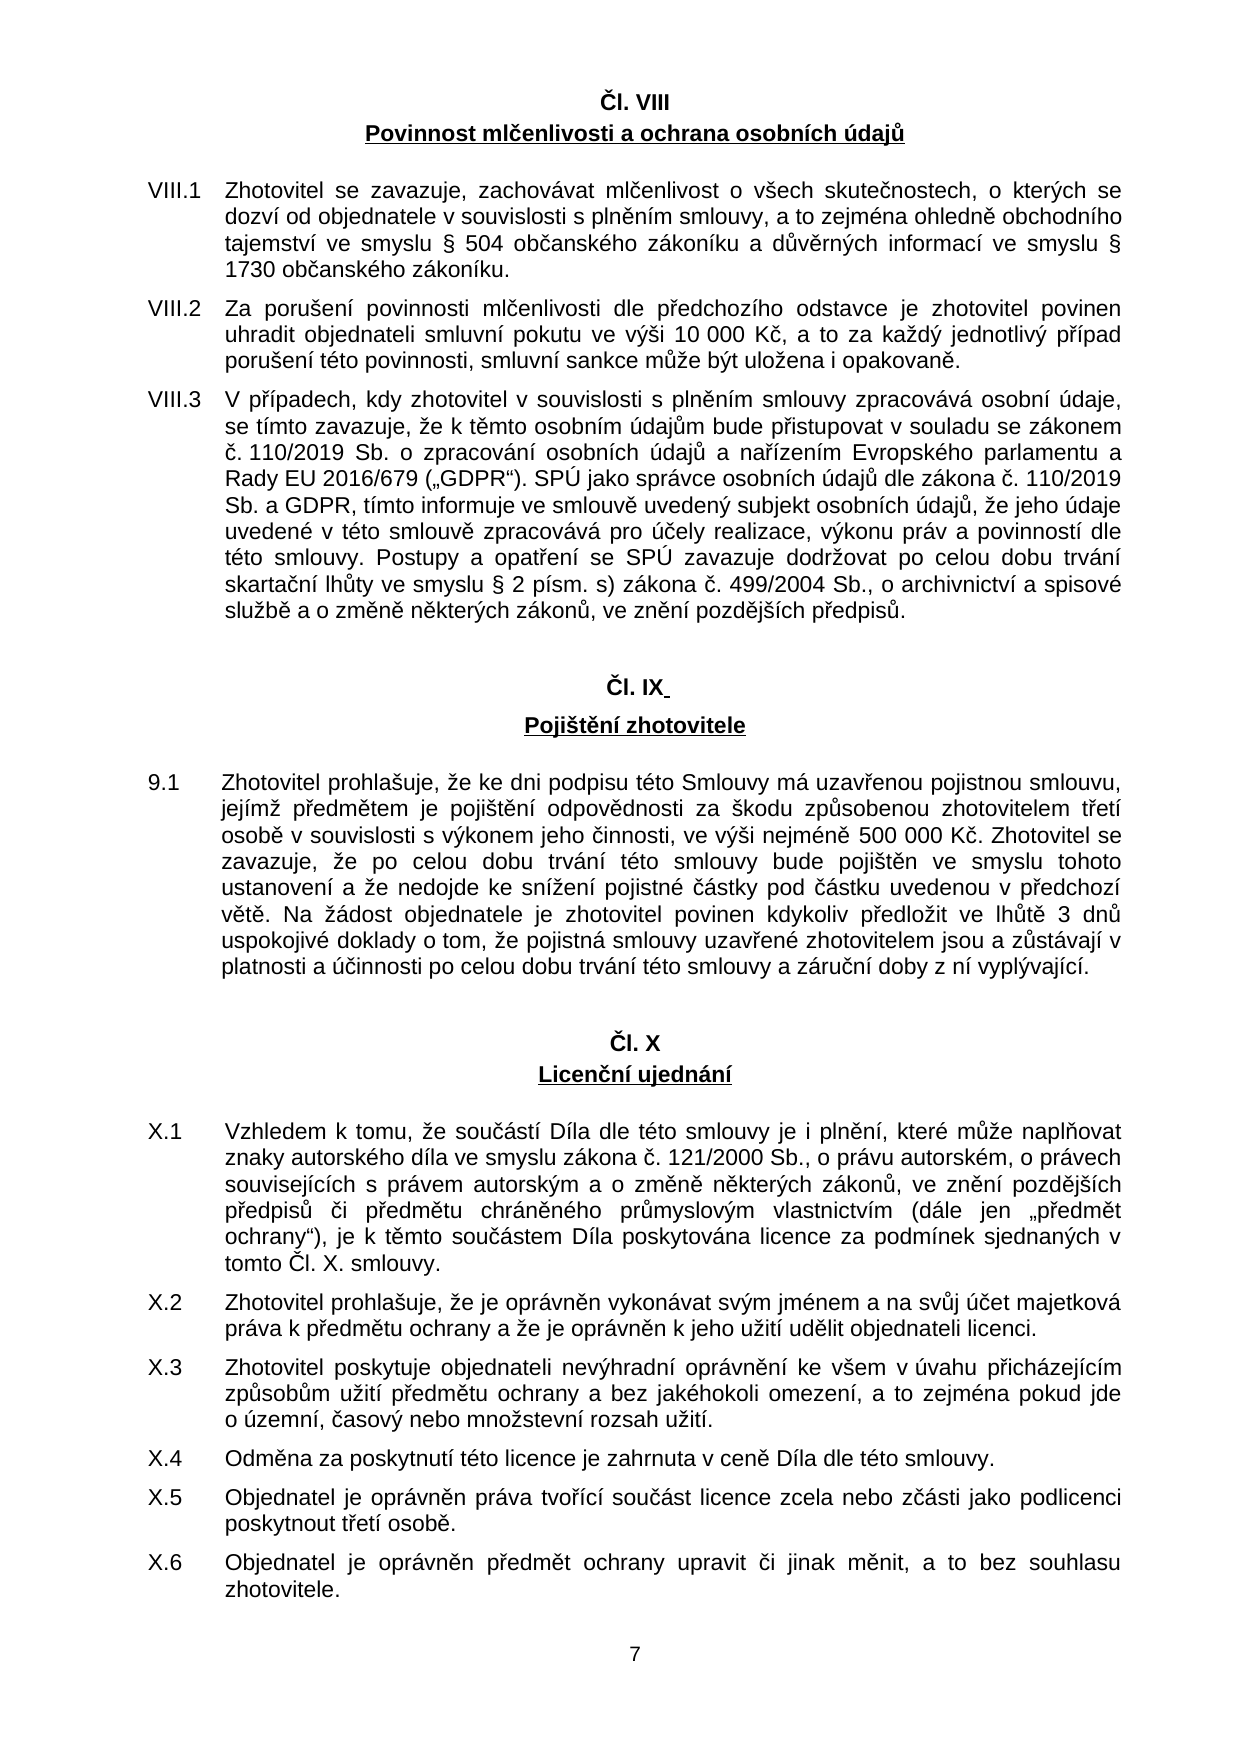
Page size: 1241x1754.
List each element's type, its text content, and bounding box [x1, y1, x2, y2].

text Povinnost mlčenlivosti a ochrana osobních údajů [148, 89, 1122, 147]
list Objednatel je oprávněn předmět ochrany upravit či jinak měnit, a to bez souhlasu zhotovitele. [148, 1549, 1122, 1602]
list Objednatel je oprávněn práva tvořící součást licence zcela nebo zčásti jako podlicenci poskytnout třetí osobě. [148, 1484, 1122, 1537]
list Odměna za poskytnutí této licence je zahrnuta v ceně Díla dle této smlouvy. [148, 1445, 1122, 1472]
text Licenční ujednání [148, 1030, 1122, 1088]
list Zhotovitel poskytuje objednateli nevýhradní oprávnění ke všem v úvahu přicházejícím způsobům užití předmětu ochrany a bez jakéhokoli omezení, a to zejména pokud jde o územní, časový nebo množstevní rozsah užití. [148, 1354, 1122, 1433]
list Zhotovitel prohlašuje, že je oprávněn vykonávat svým jménem a na svůj účet majetková práva k předmětu ochrany a že je oprávněn k jeho užití udělit objednateli licenci. [148, 1288, 1122, 1341]
list Pojištění zhotovitele [148, 712, 1122, 739]
list Zhotovitel se zavazuje, zachovávat mlčenlivost o všech skutečnostech, o kterých se dozví od objednatele v souvislosti s plněním smlouvy, a to zejména ohledně obchodního tajemství ve smyslu § 504 občanského zákoníku a důvěrných informací ve smyslu § 1730 občanského zákoníku. [148, 177, 1122, 282]
list V případech, kdy zhotovitel v souvislosti s plněním smlouvy zpracovává osobní údaje, se tímto zavazuje, že k těmto osobním údajům bude přistupovat v souladu se zákonem č. 110/2019 Sb. o zpracování osobních údajů a nařízením Evropského parlamentu a Rady EU 2016/679 („GDPR“). SPÚ jako správce osobních údajů dle zákona č. 110/2019 Sb. a GDPR, tímto informuje ve smlouvě uvedený subjekt osobních údajů, že jeho údaje uvedené v této smlouvě zpracovává pro účely realizace, výkonu práv a povinností dle této smlouvy. Postupy a opatření se SPÚ zavazuje dodržovat po celou dobu trvání skartační lhůty ve smyslu § 2 písm. s) zákona č. 499/2004 Sb., o archivnictví a spisové službě a o změně některých zákonů, ve znění pozdějších předpisů. [148, 386, 1122, 623]
list Za porušení povinnosti mlčenlivosti dle předchozího odstavce je zhotovitel povinen uhradit objednateli smluvní pokutu ve výši 10 000 Kč, a to za každý jednotlivý případ porušení této povinnosti, smluvní sankce může být uložena i opakovaně. [148, 295, 1122, 374]
list Vzhledem k tomu, že součástí Díla dle této smlouvy je i plnění, které může naplňovat znaky autorského díla ve smyslu zákona č. 121/2000 Sb., o právu autorském, o právech souvisejících s právem autorským a o změně některých zákonů, ve znění pozdějších předpisů či předmětu chráněného průmyslovým vlastnictvím (dále jen „předmět ochrany“), je k těmto součástem Díla poskytována licence za podmínek sjednaných v tomto Čl. X. smlouvy. [148, 1118, 1122, 1276]
text 9.1 Zhotovitel prohlašuje, že ke dni podpisu této Smlouvy má uzavřenou pojistnou smlouvu, jejímž předmětem je pojištění odpovědnosti za škodu způsobenou zhotovitelem třetí osobě v souvislosti s výkonem jeho činnosti, ve výši nejméně 500 000 Kč. Zhotovitel se zavazuje, že po celou dobu trvání této smlouvy bude pojištěn ve smyslu tohoto ustanovení a že nedojde ke snížení pojistné částky pod částku uvedenou v předchozí větě. Na žádost objednatele je zhotovitel povinen kdykoliv předložit ve lhůtě 3 dnů uspokojivé doklady o tom, že pojistná smlouvy uzavřené zhotovitelem jsou a zůstávají v platnosti a účinnosti po celou dobu trvání této smlouvy a záruční doby z ní vyplývající. [148, 769, 1122, 980]
